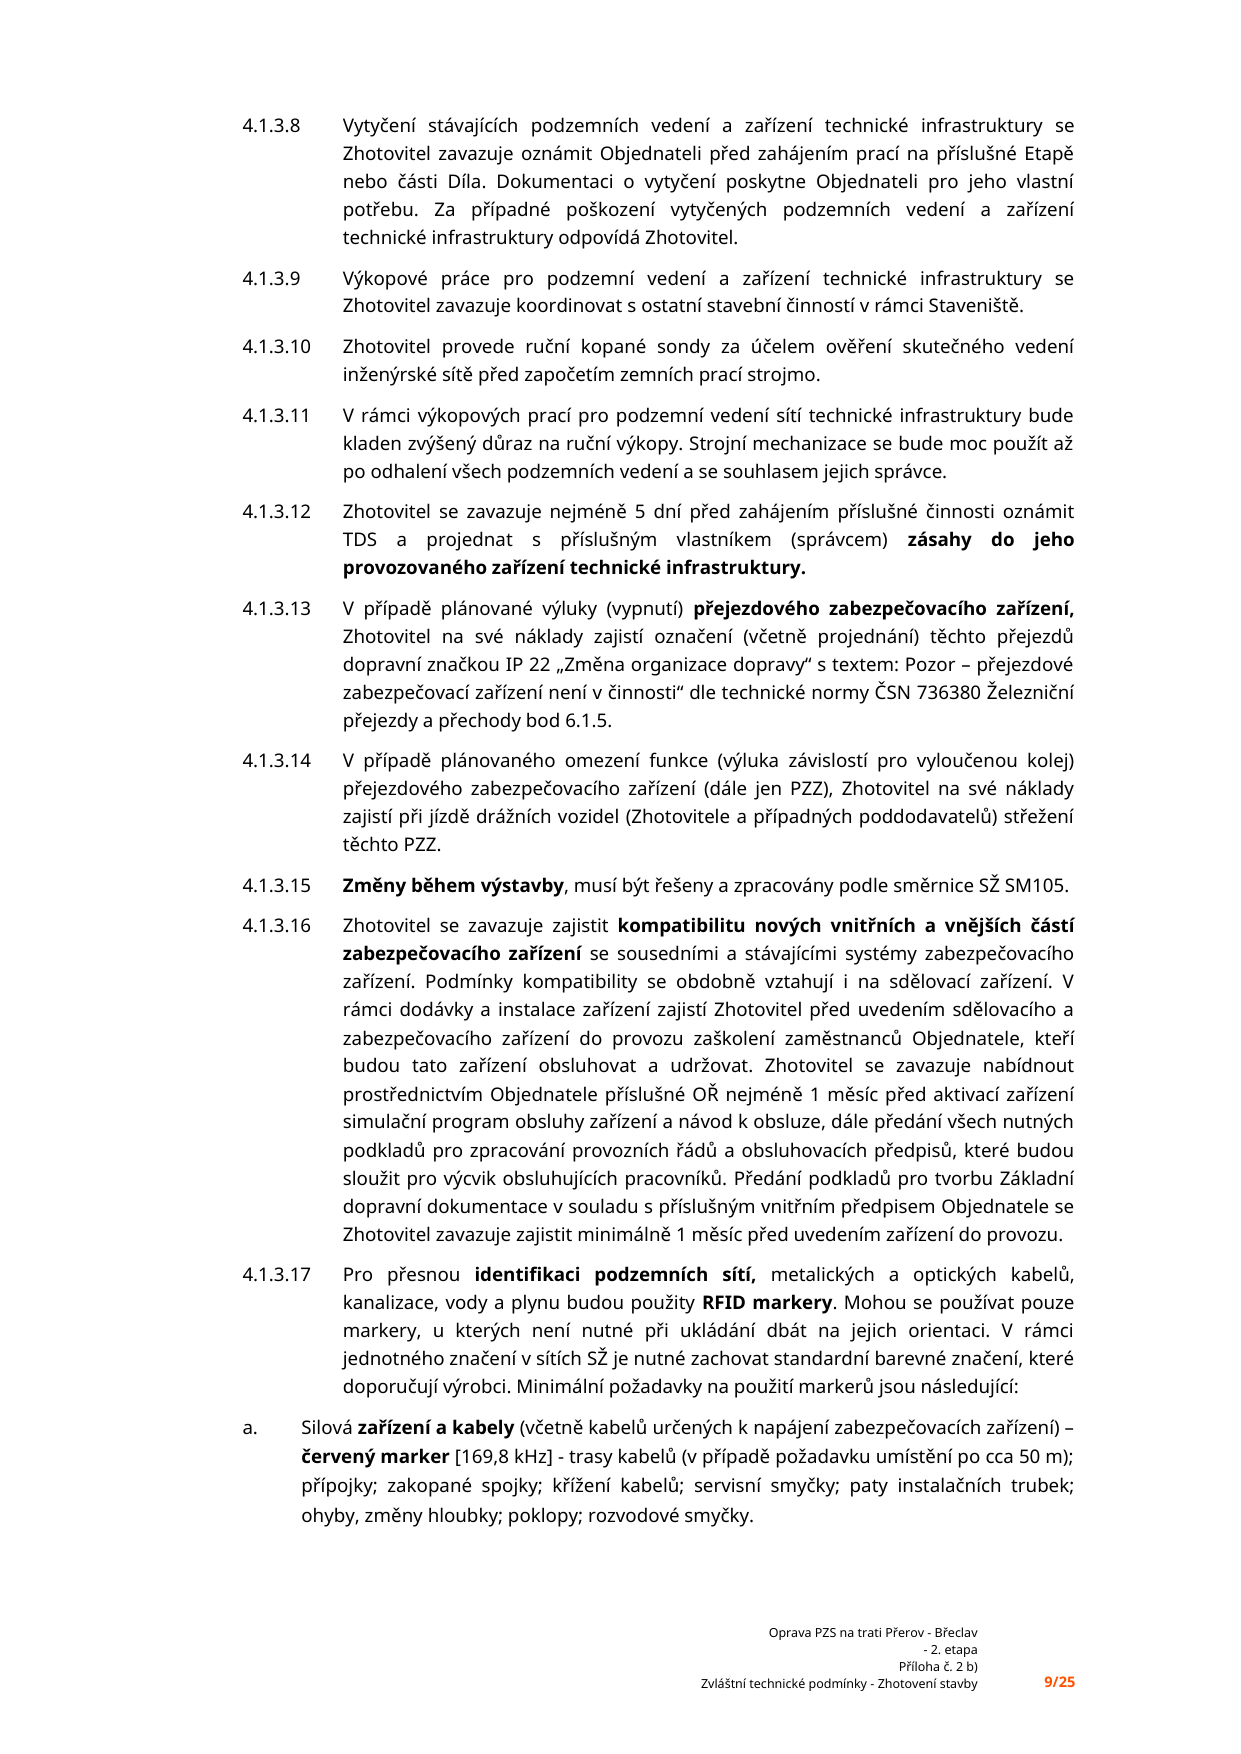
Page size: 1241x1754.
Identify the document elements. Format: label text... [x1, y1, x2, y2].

text Zhotovitel se zavazuje nejméně 5 dní před zahájením příslušné činnosti oznámit TDS a projednat s příslušným vlastníkem (správcem) zásahy do jeho provozovaného zařízení technické infrastruktury. [242, 498, 1075, 580]
list Silová zařízení a kabely (včetně kabelů určených k napájení zabezpečovacích zařízení) – červený marker [169,8 kHz] - trasy kabelů (v případě požadavku umístění po cca 50 m); přípojky; zakopané spojky; křížení kabelů; servisní smyčky; paty instalačních trubek; ohyby, změny hloubky; poklopy; rozvodové smyčky. [242, 1414, 1075, 1527]
text V případě plánovaného omezení funkce (výluka závislostí pro vyloučenou kolej) přejezdového zabezpečovacího zařízení (dále jen PZZ), Zhotovitel na své náklady zajistí při jízdě drážních vozidel (Zhotovitele a případných poddodavatelů) střežení těchto PZZ. [242, 748, 1075, 857]
text Vytyčení stávajících podzemních vedení a zařízení technické infrastruktury se Zhotovitel zavazuje oznámit Objednateli před zahájením prací na příslušné Etapě nebo části Díla. Dokumentaci o vytyčení poskytne Objednateli pro jeho vlastní potřebu. Za případné poškození vytyčených podzemních vedení a zařízení technické infrastruktury odpovídá Zhotovitel. [242, 112, 1075, 250]
text Zhotovitel provede ruční kopané sondy za účelem ověření skutečného vedení inženýrské sítě před započetím zemních prací strojmo. [242, 333, 1075, 387]
text V rámci výkopových prací pro podzemní vedení sítí technické infrastruktury bude kladen zvýšený důraz na ruční výkopy. Strojní mechanizace se bude moc použít až po odhalení všech podzemních vedení a se souhlasem jejich správce. [242, 402, 1075, 483]
text Zhotovitel se zavazuje zajistit kompatibilitu nových vnitřních a vnějších částí zabezpečovacího zařízení se sousedními a stávajícími systémy zabezpečovacího zařízení. Podmínky kompatibility se obdobně vztahují i na sdělovací zařízení. V rámci dodávky a instalace zařízení zajistí Zhotovitel před uvedením sdělovacího a zabezpečovacího zařízení do provozu zaškolení zaměstnanců Objednatele, kteří budou tato zařízení obsluhovat a udržovat. Zhotovitel se zavazuje nabídnout prostřednictvím Objednatele příslušné OŘ nejméně 1 měsíc před aktivací zařízení simulační program obsluhy zařízení a návod k obsluze, dále předání všech nutných podkladů pro zpracování provozních řádů a obsluhovacích předpisů, které budou sloužit pro výcvik obsluhujících pracovníků. Předání podkladů pro tvorbu Základní dopravní dokumentace v souladu s příslušným vnitřním předpisem Objednatele se Zhotovitel zavazuje zajistit minimálně 1 měsíc před uvedením zařízení do provozu. [242, 913, 1075, 1246]
text Pro přesnou identifikaci podzemních sítí, metalických a optických kabelů, kanalizace, vody a plynu budou použity RFID markery. Mohou se používat pouze markery, u kterých není nutné při ukládání dbát na jejich orientaci. V rámci jednotného značení v sítích SŽ je nutné zachovat standardní barevné značení, které doporučují výrobci. Minimální požadavky na použití markerů jsou následující: [242, 1261, 1075, 1399]
text V případě plánované výluky (vypnutí) přejezdového zabezpečovacího zařízení, Zhotovitel na své náklady zajistí označení (včetně projednání) těchto přejezdů dopravní značkou IP 22 „Změna organizace dopravy“ s textem: Pozor – přejezdové zabezpečovací zařízení není v činnosti“ dle technické normy ČSN 736380 Železniční přejezdy a přechody bod 6.1.5. [242, 595, 1075, 733]
text Výkopové práce pro podzemní vedení a zařízení technické infrastruktury se Zhotovitel zavazuje koordinovat s ostatní stavební činností v rámci Staveniště. [242, 265, 1075, 318]
text Změny během výstavby, musí být řešeny a zpracovány podle směrnice SŽ SM105. [242, 872, 1075, 898]
